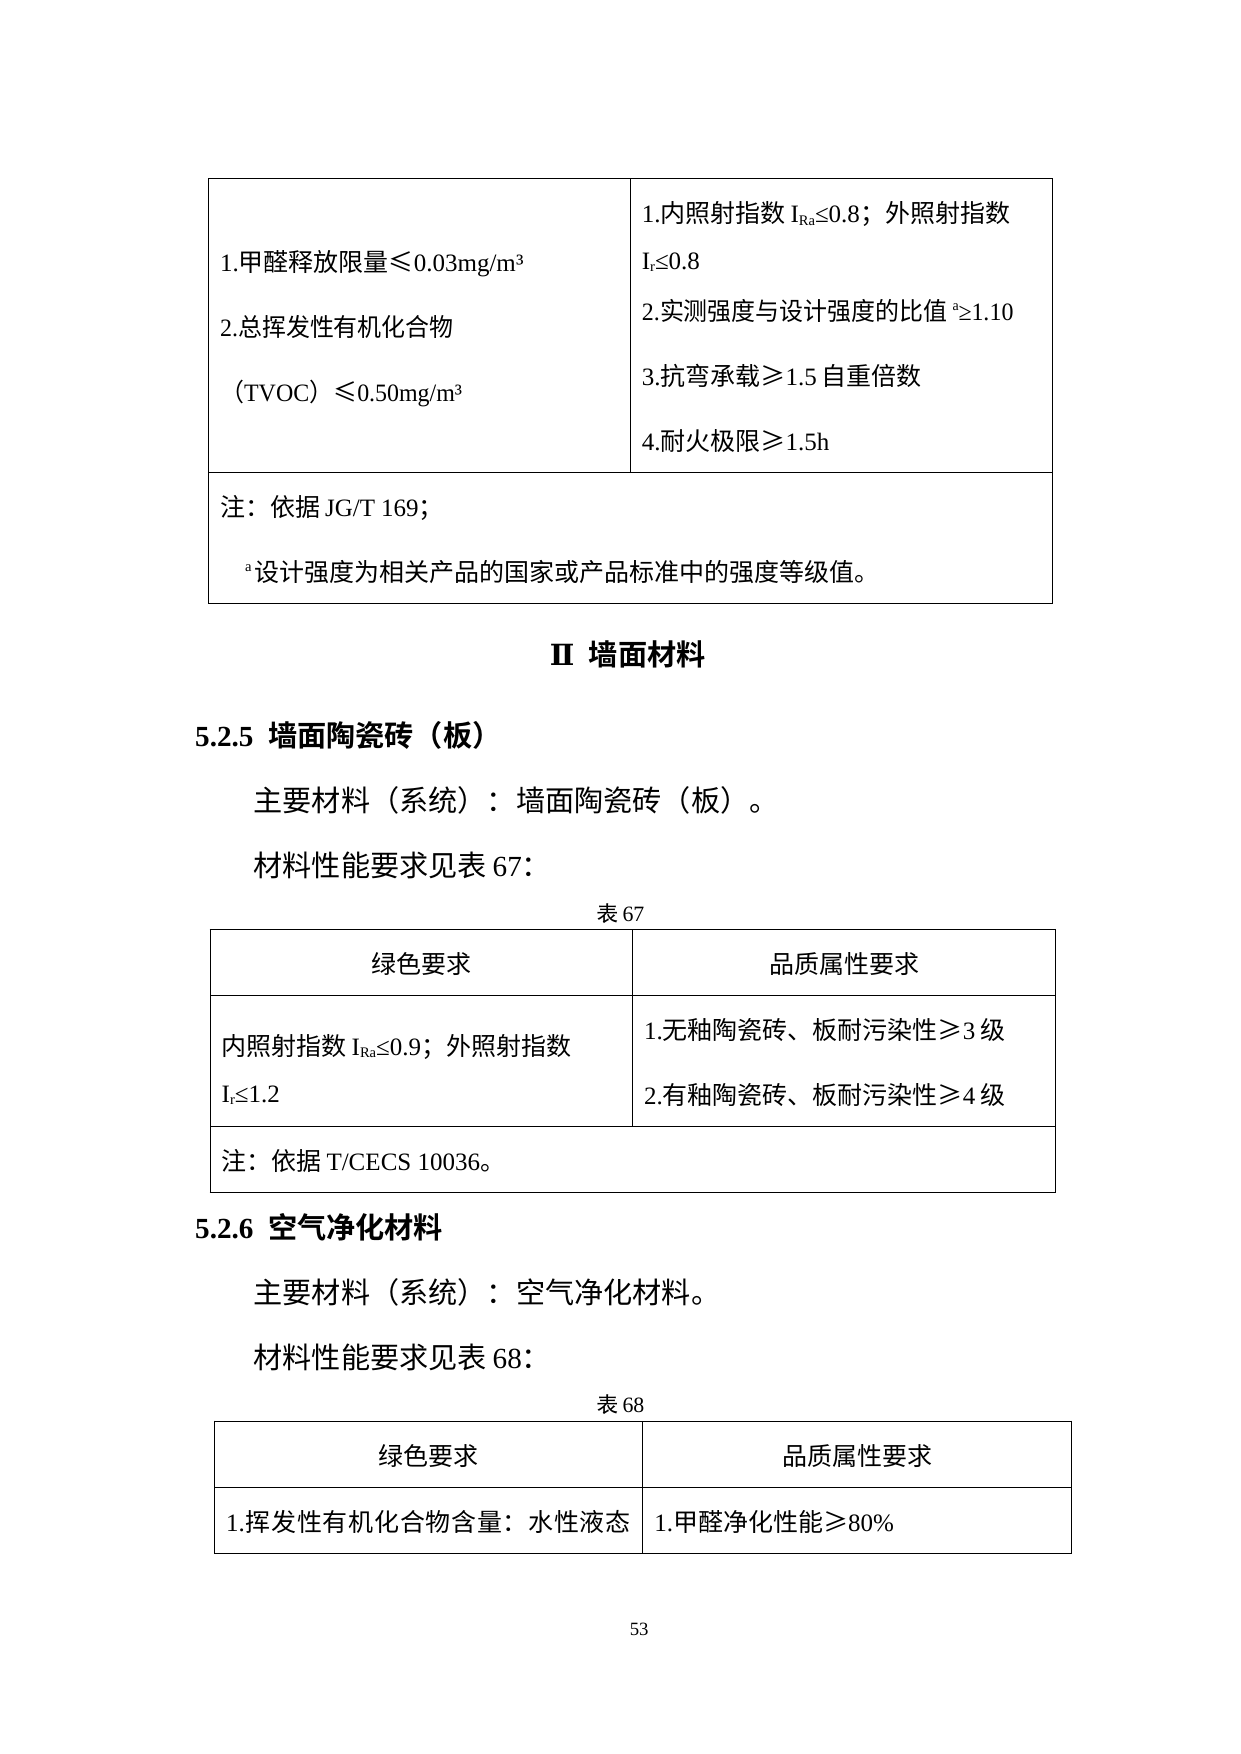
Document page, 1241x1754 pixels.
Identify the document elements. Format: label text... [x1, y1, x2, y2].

table_cell 内照射指数IRa≤0.9；外照射指数Ir≤1.2 [211, 996, 632, 1126]
table_cell 1.甲醛释放限量≤0.03mg/m³ 2.总挥发性有机化合物（TVOC）≤0.50mg/m³ [209, 179, 630, 472]
table_header 绿色要求 [215, 1422, 642, 1487]
text 材料性能要求见表68： [195, 1323, 1045, 1388]
table_header 绿色要求 [211, 930, 632, 995]
table_cell 1.无釉陶瓷砖、板耐污染性≥3级 2.有釉陶瓷砖、板耐污染性≥4级 [633, 996, 1055, 1126]
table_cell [643, 1488, 1071, 1553]
subtitle Ⅱ 墙面材料 [210, 620, 1045, 685]
text 表67 [195, 896, 1045, 929]
table_cell 注：依据JG/T 169； a设计强度为相关产品的国家或产品标准中的强度等级值。 [209, 473, 1052, 603]
text 主要材料（系统）：空气净化材料。 [195, 1258, 1045, 1323]
text 表68 [195, 1388, 1045, 1421]
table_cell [215, 1488, 642, 1553]
subtitle 5.2.5 墙面陶瓷砖（板） [195, 701, 1045, 766]
table_header 品质属性要求 [633, 930, 1055, 995]
table_cell 1.内照射指数IRa≤0.8；外照射指数Ir≤0.8 2.实测强度与设计强度的比值a≥1.10 3.抗弯承载≥1.5自重倍数 4.耐火极限≥1.5h [631, 179, 1052, 472]
subtitle 5.2.6 空气净化材料 [195, 1193, 1045, 1258]
table_cell 注：依据T/CECS 10036。 [211, 1127, 1055, 1192]
table_header 品质属性要求 [643, 1422, 1071, 1487]
text 材料性能要求见表67： [195, 831, 1045, 896]
text 主要材料（系统）：墙面陶瓷砖（板）。 [195, 766, 1045, 831]
